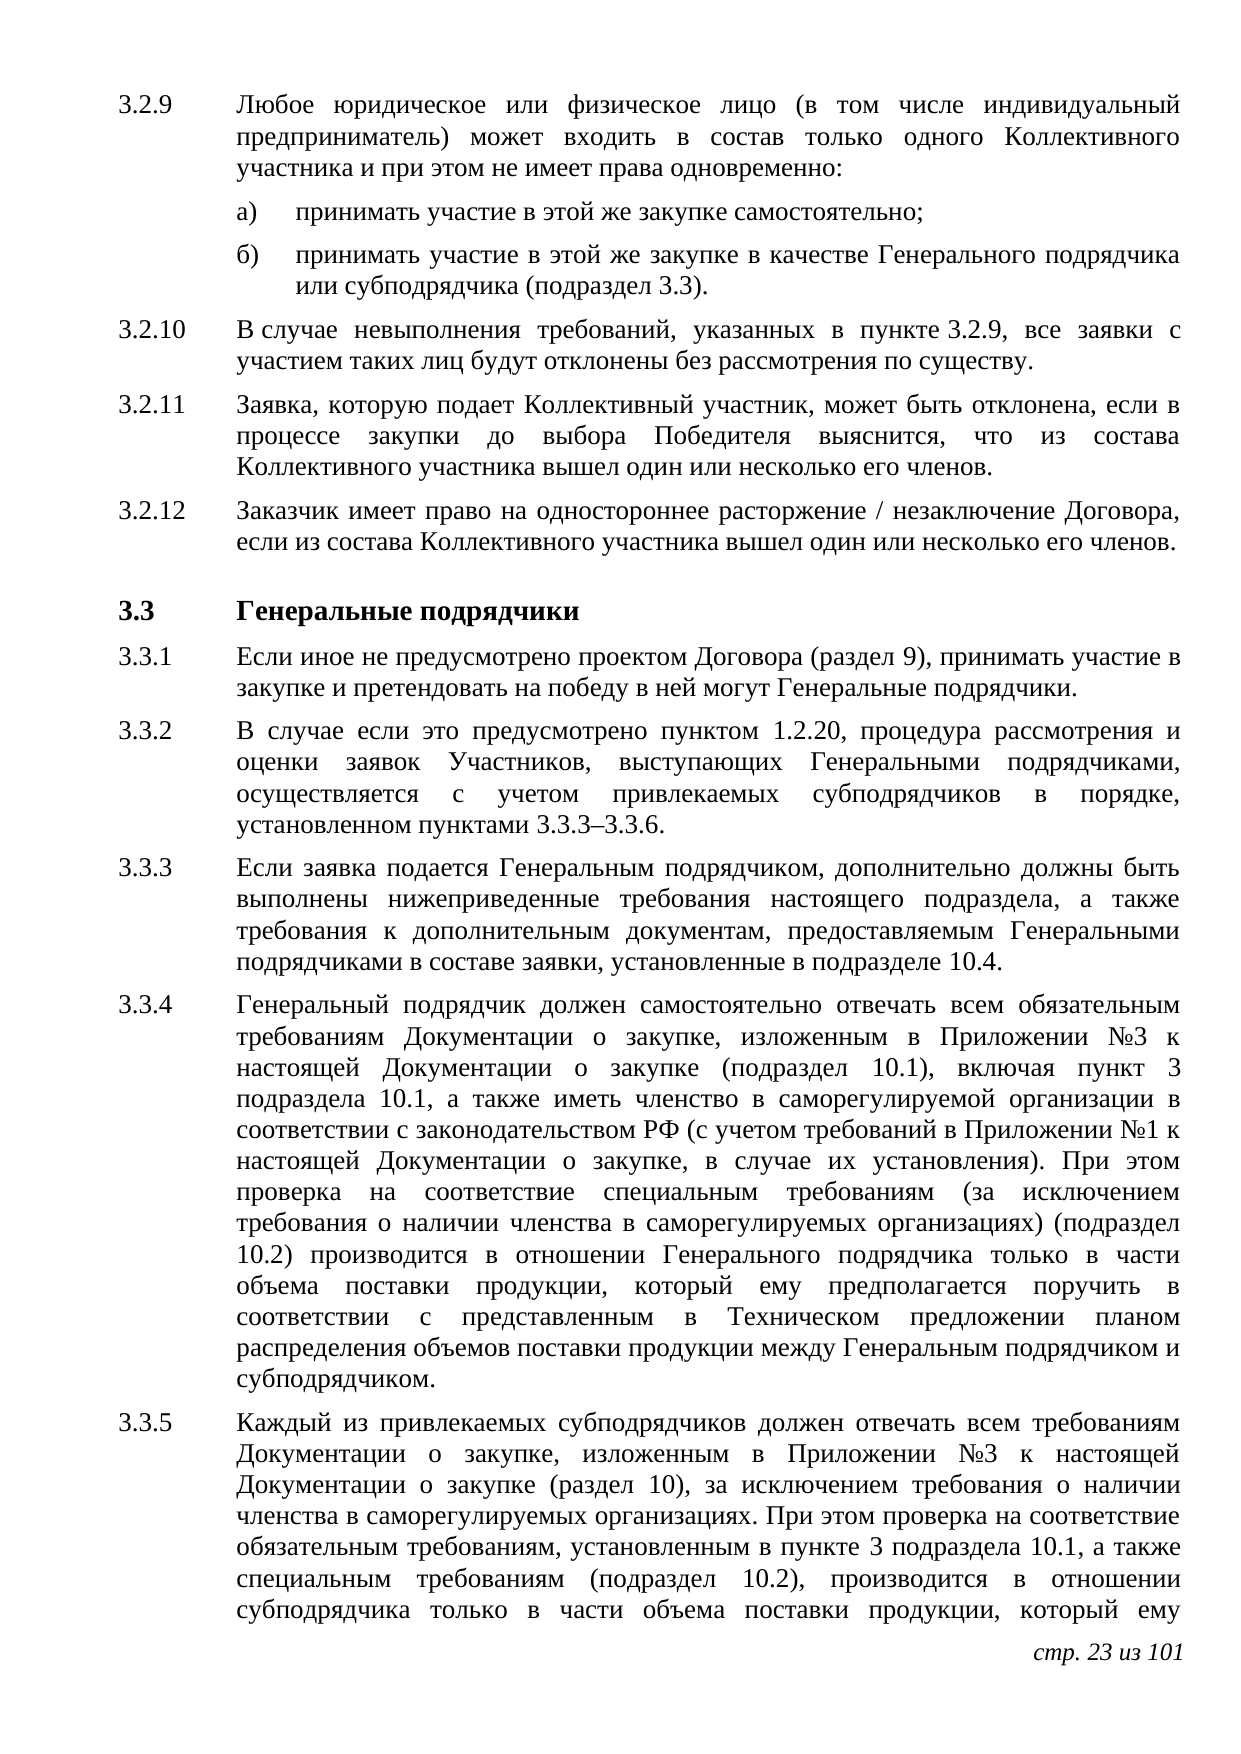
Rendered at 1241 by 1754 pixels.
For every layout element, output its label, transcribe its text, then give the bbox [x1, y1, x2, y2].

text В случае если это предусмотрено пунктом 1.2.20, процедура рассмотрения и оценки заявок Участников, выступающих Генеральными подрядчиками, осуществляется с учетом привлекаемых субподрядчиков в порядке, установленном пунктами 3.3.3–3.3.6. [118, 714, 1181, 839]
text Если заявка подается Генеральным подрядчиком, дополнительно должны быть выполнены нижеприведенные требования настоящего подраздела, а также требования к дополнительным документам, предоставляемым Генеральными подрядчиками в составе заявки, установленные в подразделе 10.4. [118, 851, 1181, 976]
text Генеральный подрядчик должен самостоятельно отвечать всем обязательным требованиям Документации о закупке, изложенным в Приложении №3 к настоящей Документации о закупке (подраздел 10.1), включая пункт 3 подраздела 10.1, а также иметь членство в саморегулируемой организации в соответствии с законодательством РФ (с учетом требований в Приложении №1 к настоящей Документации о закупке, в случае их установления). При этом проверка на соответствие специальным требованиям (за исключением требования о наличии членства в саморегулируемых организациях) (подраздел 10.2) производится в отношении Генерального подрядчика только в части объема поставки продукции, который ему предполагается поручить в соответствии с представленным в Техническом предложении планом распределения объемов поставки продукции между Генеральным подрядчиком и субподрядчиком. [118, 988, 1181, 1393]
subtitle Генеральные подрядчики [118, 593, 1181, 627]
text Заявка, которую подает Коллективный участник, может быть отклонена, если в процессе закупки до выбора Победителя выяснится, что из состава Коллективного участника вышел один или несколько его членов. [118, 388, 1181, 481]
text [118, 1406, 1181, 1624]
text Заказчик имеет право на одностороннее расторжение / незаключение Договора, если из состава Коллективного участника вышел один или несколько его членов. [118, 494, 1181, 556]
text принимать участие в этой же закупке в качестве Генерального подрядчика или субподрядчика (подраздел 3.3). [236, 238, 1181, 301]
text Любое юридическое или физическое лицо (в том числе индивидуальный предприниматель) может входить в состав только одного Коллективного участника и при этом не имеет права одновременно: [118, 89, 1181, 182]
text В случае невыполнения требований, указанных в пункте 3.2.9, все заявки с участием таких лиц будут отклонены без рассмотрения по существу. [118, 313, 1181, 375]
text принимать участие в этой же закупке самостоятельно; [236, 194, 1181, 226]
text Если иное не предусмотрено проектом Договора (раздел 9), принимать участие в закупке и претендовать на победу в ней могут Генеральные подрядчики. [118, 639, 1181, 702]
